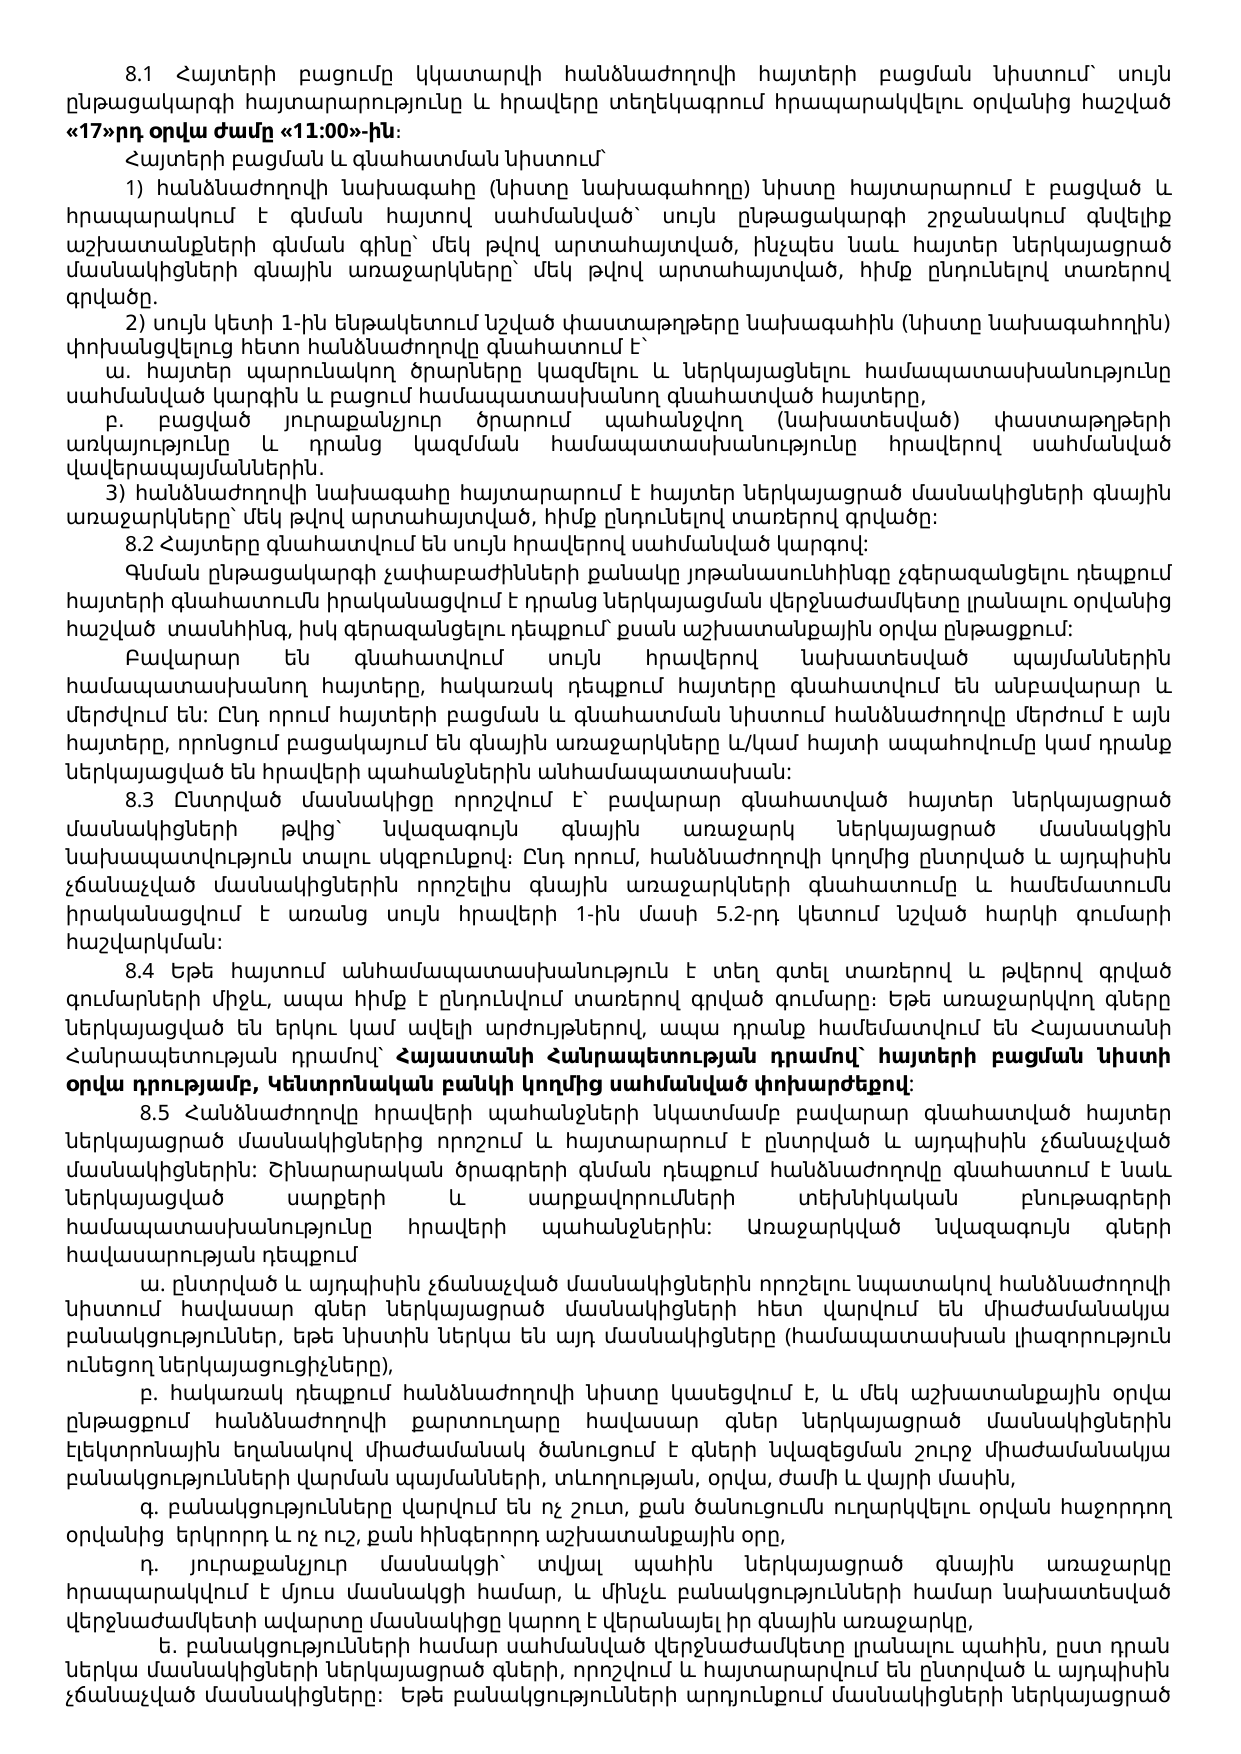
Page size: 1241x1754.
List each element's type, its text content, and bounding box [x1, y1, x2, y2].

text Բավարար են գնահատվում սույն հրավերով նախատեսված պայմաններին համապատասխանող հայտերը, հակառակ դեպքում հայտերը գնահատվում են անբավարար և մերժվում են: Ընդ որում հայտերի բացման և գնահատման նիստում հանձնաժողովը մերժում է այն հայտերը, որոնցում բացակայում են գնային առաջարկները և/կամ հայտի ապահովումը կամ դրանք ներկայացված են հրավերի պահանջներին անհամապատասխան: [66, 643, 1172, 785]
text բ. հակառակ դեպքում հանձնաժողովի նիստը կասեցվում է, և մեկ աշխատանքային օրվա ընթացքում հանձնաժողովի քարտուղարը հավասար գներ ներկայացրած մասնակիցներին էլեկտրոնային եղանակով միաժամանակ ծանուցում է գների նվազեցման շուրջ միաժամանակյա բանակցությունների վարման պայմանների, տևողության, օրվա, ժամի և վայրի մասին, [66, 1378, 1172, 1492]
text ա. հայտեր պարունակող ծրարները կազմելու և ներկայացնելու համապատասխանությունը սահմանված կարգին և բացում համապատասխանող գնահատված հայտերը, [66, 359, 1172, 408]
text Գնման ընթացակարգի չափաբաժինների քանակը յոթանասունհինգը չգերազանցելու դեպքում հայտերի գնահատումն իրականացվում է դրանց ներկայացման վերջնաժամկետը լրանալու օրվանից հաշված տասնհինգ, իսկ գերազանցելու դեպքում՝ քսան աշխատանքային օրվա ընթացքում: [66, 558, 1172, 643]
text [66, 1634, 1172, 1707]
text 8.2 Հայտերը գնահատվում են սույն հրավերով սահմանված կարգով: [66, 529, 1172, 558]
text 8.5 Հանձնաժողովը հրավերի պահանջների նկատմամբ բավարար գնահատված հայտեր ներկայացրած մասնակիցներից որոշում և հայտարարում է ընտրված և այդպիսին չճանաչված մասնակիցներին: Շինարարական ծրագրերի գնման դեպքում հանձնաժողովը գնահատում է նաև ներկայացված սարքերի և սարքավորումների տեխնիկական բնութագրերի համապատասխանությունը հրավերի պահանջներին: Առաջարկված նվազագույն գների հավասարության դեպքում [66, 1098, 1172, 1269]
text 8.4 Եթե հայտում անհամապատասխանություն է տեղ գտել տառերով և թվերով գրված գումարների միջև, ապա հիմք է ընդունվում տառերով գրված գումարը։ Եթե առաջարկվող գները ներկայացված են երկու կամ ավելի արժույթներով, ապա դրանք համեմատվում են Հայաստանի Հանրապետության դրամով` Հայաստանի Հանրապետության դրամով` հայտերի բացման նիստի օրվա դրությամբ, Կենտրոնական բանկի կողմից սահմանված փոխարժեքով: [66, 956, 1172, 1098]
text Հայտերի բացման և գնահատման նիստում՝ [66, 144, 1172, 173]
text ա. ընտրված և այդպիսին չճանաչված մասնակիցներին որոշելու նպատակով հանձնաժողովի նիստում հավասար գներ ներկայացրած մասնակիցների հետ վարվում են միաժամանակյա բանակցություններ, եթե նիստին ներկա են այդ մասնակիցները (համապատասխան լիազորություն ունեցող ներկայացուցիչները), [66, 1269, 1172, 1378]
text դ. յուրաքանչյուր մասնակցի` տվյալ պահին ներկայացրած գնային առաջարկը հրապարակվում է մյուս մասնակցի համար, և մինչև բանակցությունների համար նախատեսված վերջնաժամկետի ավարտը մասնակիցը կարող է վերանայել իր գնային առաջարկը, [66, 1549, 1172, 1634]
text 2) սույն կետի 1-ին ենթակետում նշված փաստաթղթերը նախագահին (նիստը նախագահողին) փոխանցվելուց հետո հանձնաժողովը գնահատում է` [66, 311, 1172, 359]
text 1) հանձնաժողովի նախագահը (նիստը նախագահողը) նիստը հայտարարում է բացված և հրապարակում է գնման հայտով սահմանված` սույն ընթացակարգի շրջանակում գնվելիք աշխատանքների գնման գինը՝ մեկ թվով արտահայտված, ինչպես նաև հայտեր ներկայացրած մասնակիցների գնային առաջարկները՝ մեկ թվով արտահայտված, հիմք ընդունելով տառերով գրվածը. [66, 173, 1172, 311]
text 3) հանձնաժողովի նախագահը հայտարարում է հայտեր ներկայացրած մասնակիցների գնային առաջարկները՝ մեկ թվով արտահայտված, հիմք ընդունելով տառերով գրվածը: [66, 481, 1172, 529]
text բ. բացված յուրաքանչյուր ծրարում պահանջվող (նախատեսված) փաստաթղթերի առկայությունը և դրանց կազմման համապատասխանությունը հրավերով սահմանված վավերապայմաններին. [66, 408, 1172, 481]
text գ. բանակցությունները վարվում են ոչ շուտ, քան ծանուցումն ուղարկվելու օրվան հաջորդող օրվանից երկրորդ և ոչ ուշ, քան հինգերորդ աշխատանքային օրը, [66, 1492, 1172, 1549]
text 8.1 Հայտերի բացումը կկատարվի հանձնաժողովի հայտերի բացման նիստում` սույն ընթացակարգի հայտարարությունը և հրավերը տեղեկագրում հրապարակվելու օրվանից հաշված «17»րդ օրվա ժամը «11:00»-ին։ [66, 59, 1172, 144]
text 8.3 Ընտրված մասնակիցը որոշվում է` բավարար գնահատված հայտեր ներկայացրած մասնակիցների թվից` նվազագույն գնային առաջարկ ներկայացրած մասնակցին նախապատվություն տալու սկզբունքով։ Ընդ որում, հանձնաժողովի կողմից ընտրված և այդպիսին չճանաչված մասնակիցներին որոշելիս գնային առաջարկների գնահատումը և համեմատումն իրականացվում է առանց սույն հրավերի 1-ին մասի 5.2-րդ կետում նշված հարկի գումարի հաշվարկման: [66, 785, 1172, 956]
